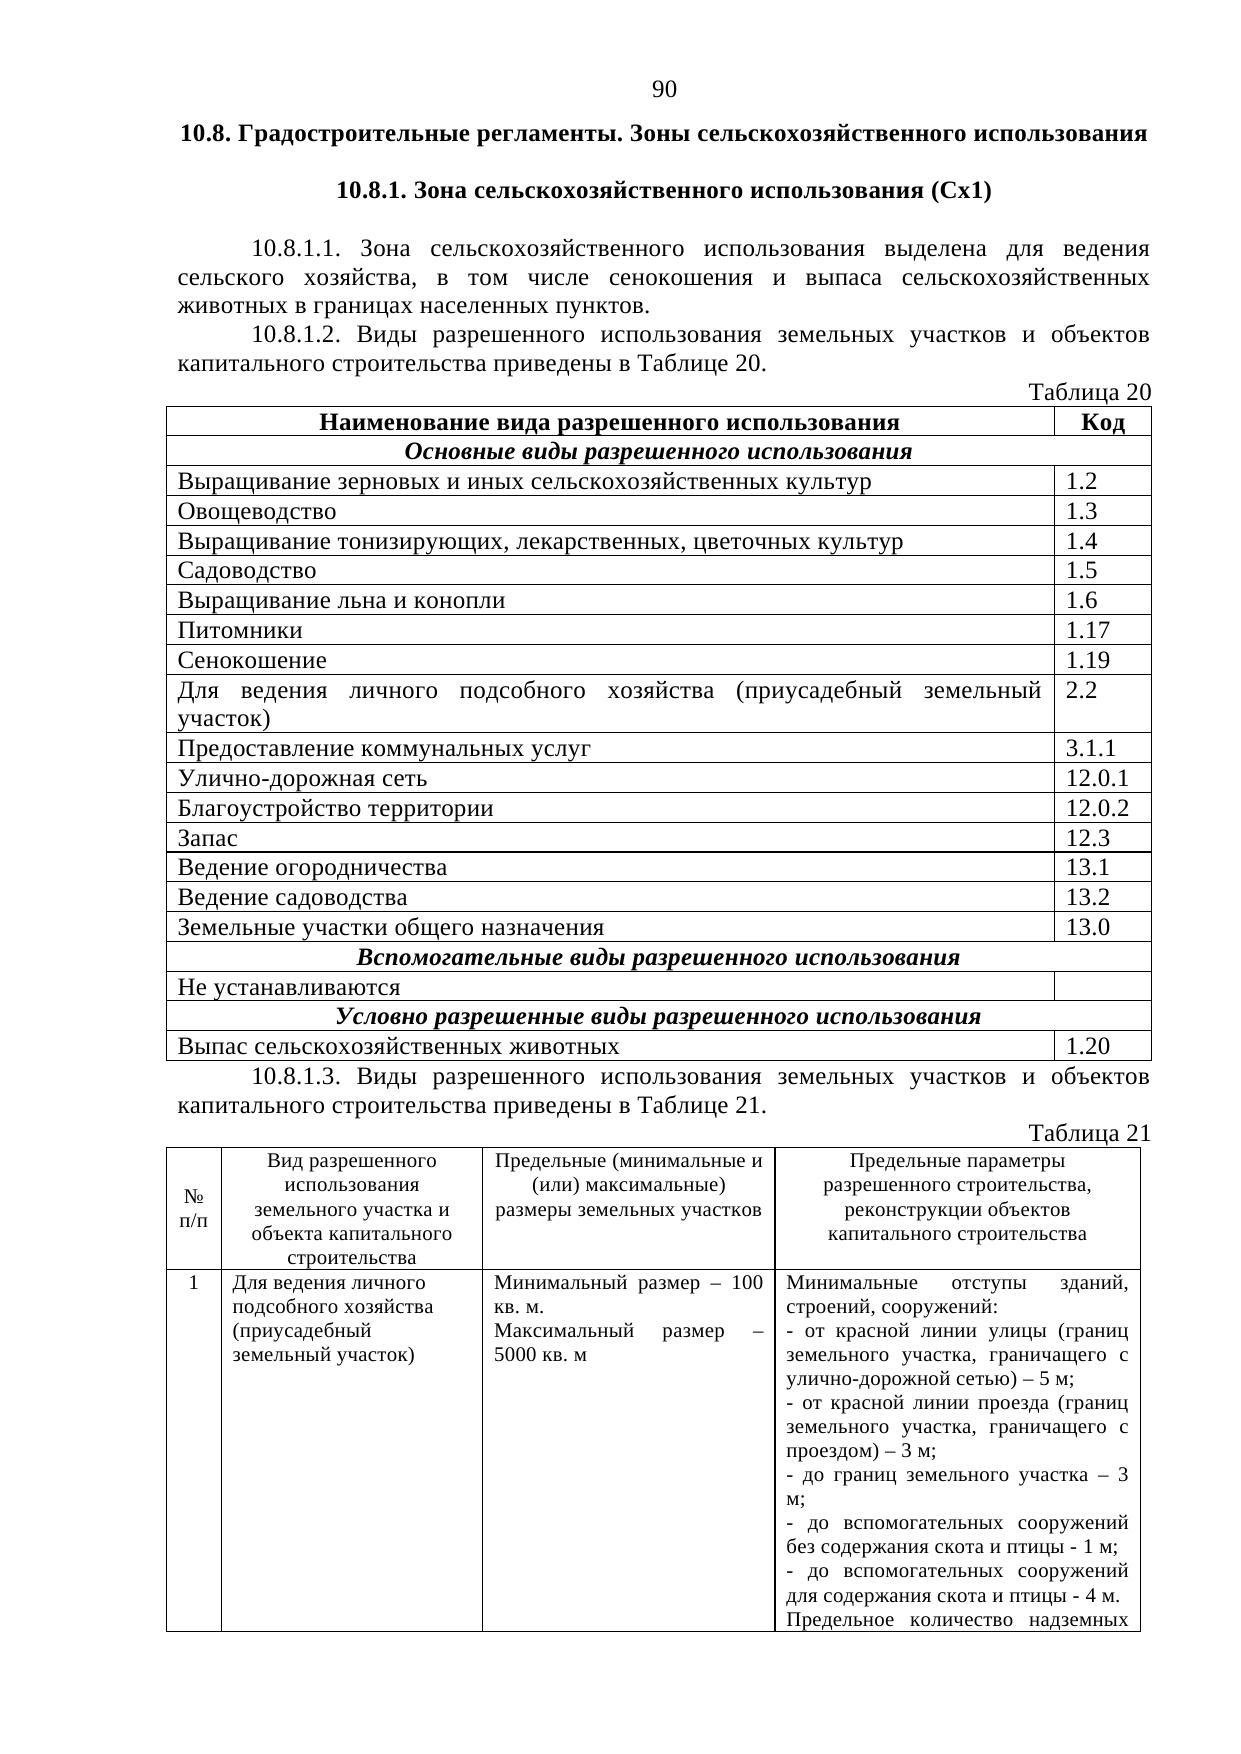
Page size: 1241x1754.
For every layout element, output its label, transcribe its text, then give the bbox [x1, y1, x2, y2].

table_cell Ведение садоводства [167, 882, 1054, 911]
table_cell Минимальный размер – 100 кв. м. Максимальный размер – 5000 кв. м [483, 1270, 774, 1631]
table_header № п/п [167, 1148, 221, 1269]
table_cell 12.3 [1055, 823, 1151, 851]
table_cell 3.1.1 [1055, 733, 1151, 762]
text 10.8.1. Зона сельскохозяйственного использования (Сх1) [177, 176, 1152, 204]
table_cell 13.0 [1055, 912, 1151, 941]
table_cell 1.6 [1055, 585, 1151, 614]
table_cell Садоводство [167, 556, 1054, 584]
table_cell Для ведения личного подсобного хозяйства (приусадебный земельный участок) [167, 675, 1054, 732]
table_cell 12.0.1 [1055, 763, 1151, 792]
table_cell Сенокошение [167, 645, 1054, 674]
table_header Наименование вида разрешенного использования [167, 407, 1054, 435]
table_cell 1.19 [1055, 645, 1151, 674]
table_cell [1055, 972, 1151, 1000]
text 10.8.1.1. Зона сельскохозяйственного использования выделена для ведения сельского хозяйства, в том числе сенокошения и выпаса сельскохозяйственных животных в границах населенных пунктов. [177, 233, 1152, 319]
table_cell 13.2 [1055, 882, 1151, 911]
table_cell 1.3 [1055, 496, 1151, 525]
table_cell Вспомогательные виды разрешенного использования [167, 942, 1151, 971]
table_cell Выращивание тонизирующих, лекарственных, цветочных культур [167, 526, 1054, 554]
table_cell 1.20 [1055, 1031, 1151, 1060]
table_cell Запас [167, 823, 1054, 851]
table_cell 1.5 [1055, 556, 1151, 584]
table_cell 13.1 [1055, 853, 1151, 881]
table_cell Овощеводство [167, 496, 1054, 525]
table_cell 2.2 [1055, 675, 1151, 732]
table_header Код [1055, 407, 1151, 435]
table_cell Выращивание зерновых и иных сельскохозяйственных культур [167, 466, 1054, 495]
text 10.8.1.3. Виды разрешенного использования земельных участков и объектов капитального строительства приведены в Таблице 21. [177, 1061, 1152, 1118]
text 10.8.1.2. Виды разрешенного использования земельных участков и объектов капитального строительства приведены в Таблице 20. [177, 319, 1152, 377]
table_cell Питомники [167, 615, 1054, 644]
table_header Вид разрешенного использования земельного участка и объекта капитального строительства [222, 1148, 482, 1269]
table_header Предельные параметры разрешенного строительства, реконструкции объектов капитального строительства [776, 1148, 1140, 1269]
table_cell Предоставление коммунальных услуг [167, 733, 1054, 762]
table_cell Для ведения личного подсобного хозяйства (приусадебный земельный участок) [222, 1270, 482, 1631]
table_cell Земельные участки общего назначения [167, 912, 1054, 941]
table_cell 12.0.2 [1055, 793, 1151, 822]
table_cell Условно разрешенные виды разрешенного использования [167, 1001, 1151, 1030]
table_header Предельные (минимальные и (или) максимальные) размеры земельных участков [483, 1148, 774, 1269]
text Таблица 20 [177, 377, 1152, 406]
table_cell 1.2 [1055, 466, 1151, 495]
table_cell Не устанавливаются [167, 972, 1054, 1000]
table_cell Выпас сельскохозяйственных животных [167, 1031, 1054, 1060]
table_cell Ведение огородничества [167, 853, 1054, 881]
text Таблица 21 [177, 1118, 1152, 1147]
table_cell 1 [167, 1270, 221, 1631]
table_cell Улично-дорожная сеть [167, 763, 1054, 792]
table_cell Выращивание льна и конопли [167, 585, 1054, 614]
table_cell Благоустройство территории [167, 793, 1054, 822]
text 10.8. Градостроительные регламенты. Зоны сельскохозяйственного использования [177, 118, 1152, 147]
table_cell 1.17 [1055, 615, 1151, 644]
table_cell 1.4 [1055, 526, 1151, 554]
table_cell Основные виды разрешенного использования [167, 436, 1151, 465]
